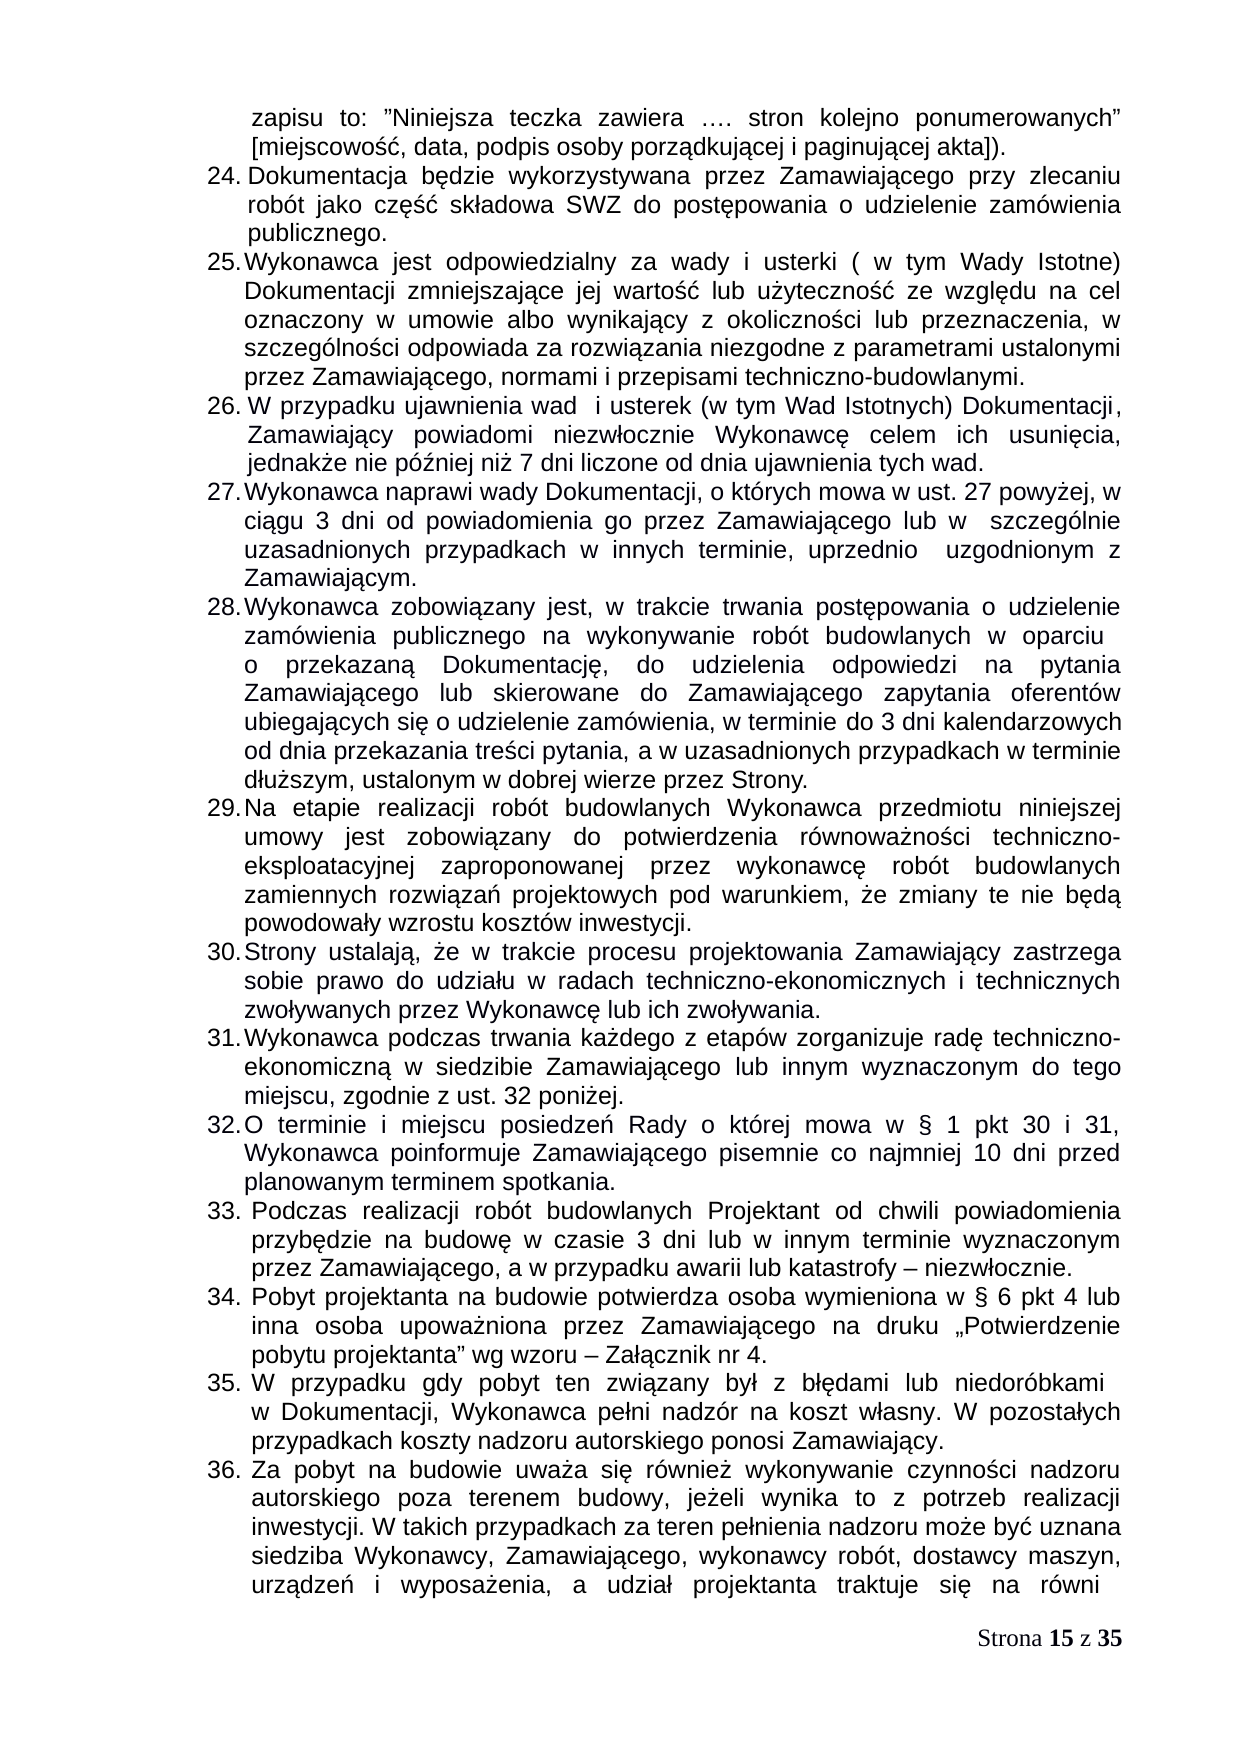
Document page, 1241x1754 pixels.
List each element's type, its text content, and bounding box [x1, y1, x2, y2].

list Wykonawca jest odpowiedzialny za wady i usterki ( w tym Wady Istotne) Dokumentacji zmniejszające jej wartość lub użyteczność ze względu na cel oznaczony w umowie albo wynikający z okoliczności lub przeznaczenia, w szczególności odpowiada za rozwiązania niezgodne z parametrami ustalonymi przez Zamawiającego, normami i przepisami techniczno-budowlanymi. [207, 247, 1122, 391]
list Podczas realizacji robót budowlanych Projektant od chwili powiadomienia przybędzie na budowę w czasie 3 dni lub w innym terminie wyznaczonym przez Zamawiającego, a w przypadku awarii lub katastrofy – niezwłocznie. [207, 1196, 1122, 1282]
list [207, 103, 1122, 161]
list Wykonawca zobowiązany jest, w trakcie trwania postępowania o udzielenie zamówienia publicznego na wykonywanie robót budowlanych w oparciu o przekazaną Dokumentację, do udzielenia odpowiedzi na pytania Zamawiającego lub skierowane do Zamawiającego zapytania oferentów ubiegających się o udzielenie zamówienia, w terminie do 3 dni kalendarzowych od dnia przekazania treści pytania, a w uzasadnionych przypadkach w terminie dłuższym, ustalonym w dobrej wierze przez Strony. [207, 592, 1122, 793]
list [207, 1454, 1122, 1598]
list Wykonawca naprawi wady Dokumentacji, o których mowa w ust. 27 powyżej, w ciągu 3 dni od powiadomienia go przez Zamawiającego lub w szczególnie uzasadnionych przypadkach w innych terminie, uprzednio uzgodnionym z Zamawiającym. [207, 477, 1122, 592]
list Na etapie realizacji robót budowlanych Wykonawca przedmiotu niniejszej umowy jest zobowiązany do potwierdzenia równoważności techniczno-eksploatacyjnej zaproponowanej przez wykonawcę robót budowlanych zamiennych rozwiązań projektowych pod warunkiem, że zmiany te nie będą powodowały wzrostu kosztów inwestycji. [207, 793, 1122, 937]
list O terminie i miejscu posiedzeń Rady o której mowa w § 1 pkt 30 i 31, Wykonawca poinformuje Zamawiającego pisemnie co najmniej 10 dni przed planowanym terminem spotkania. [207, 1109, 1122, 1196]
list W przypadku ujawnienia wad i usterek (w tym Wad Istotnych) Dokumentacji, Zamawiający powiadomi niezwłocznie Wykonawcę celem ich usunięcia, jednakże nie później niż 7 dni liczone od dnia ujawnienia tych wad. [207, 391, 1122, 477]
list Dokumentacja będzie wykorzystywana przez Zamawiającego przy zlecaniu robót jako część składowa SWZ do postępowania o udzielenie zamówienia publicznego. [207, 161, 1122, 247]
list Strony ustalają, że w trakcie procesu projektowania Zamawiający zastrzega sobie prawo do udziału w radach techniczno-ekonomicznych i technicznych zwoływanych przez Wykonawcę lub ich zwoływania. [207, 937, 1122, 1023]
list Wykonawca podczas trwania każdego z etapów zorganizuje radę techniczno-ekonomiczną w siedzibie Zamawiającego lub innym wyznaczonym do tego miejscu, zgodnie z ust. 32 poniżej. [207, 1023, 1122, 1109]
list Pobyt projektanta na budowie potwierdza osoba wymieniona w § 6 pkt 4 lub inna osoba upoważniona przez Zamawiającego na druku „Potwierdzenie pobytu projektanta” wg wzoru – Załącznik nr 4. [207, 1282, 1122, 1368]
list W przypadku gdy pobyt ten związany był z błędami lub niedoróbkami w Dokumentacji, Wykonawca pełni nadzór na koszt własny. W pozostałych przypadkach koszty nadzoru autorskiego ponosi Zamawiający. [207, 1368, 1122, 1454]
